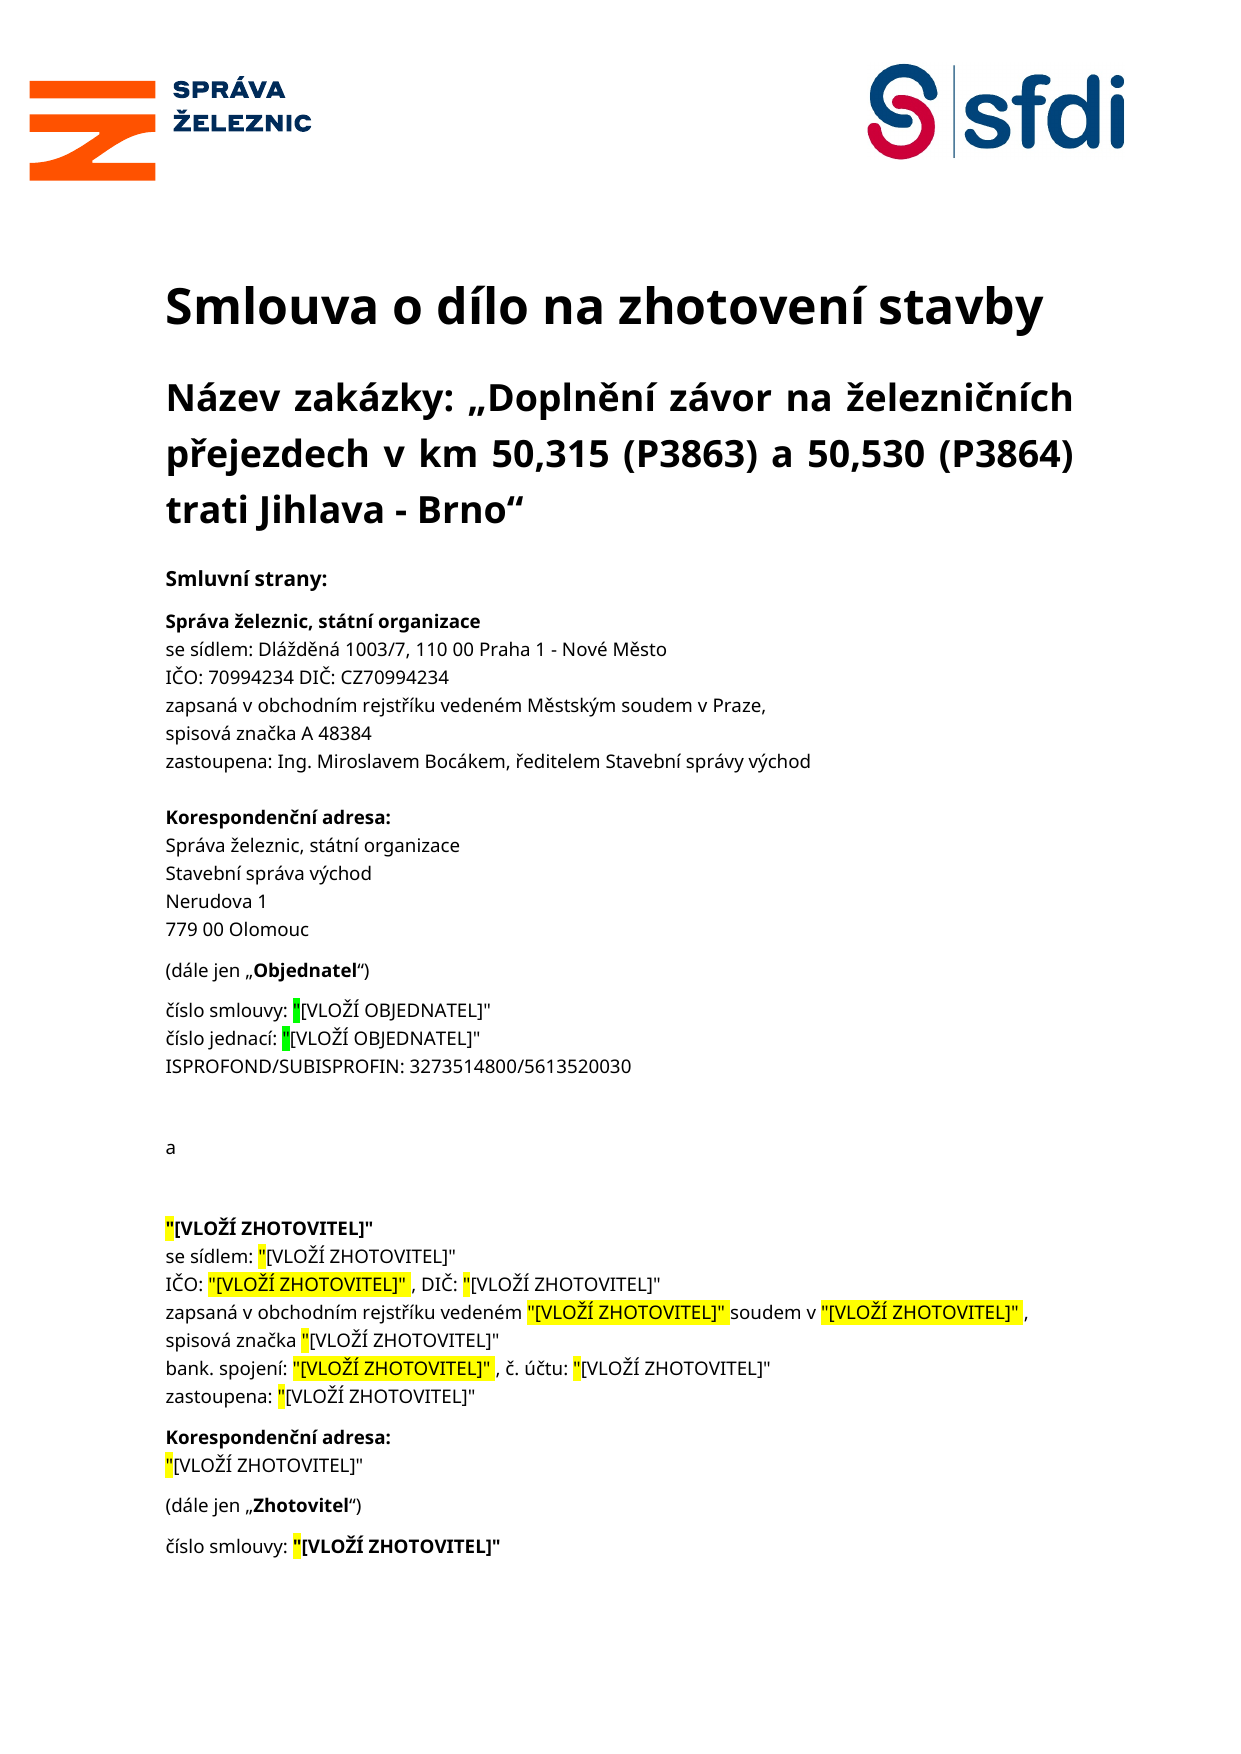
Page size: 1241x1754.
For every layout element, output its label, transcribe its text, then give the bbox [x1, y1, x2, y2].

text Správa železnic, státní organizace [165, 832, 1075, 858]
text IČO: 70994234 DIČ: CZ70994234 [165, 664, 1075, 690]
text 779 00 Olomouc [165, 916, 1075, 942]
text a [165, 1134, 1075, 1160]
text číslo smlouvy: [165, 997, 1075, 1023]
text IČO: , DIČ: [165, 1272, 208, 1297]
text spisová značka [309, 1328, 1075, 1353]
text ISPROFOND/SUBISPROFIN: 3273514800/5613520030 [165, 1053, 1075, 1079]
text Stavební správa východ [165, 860, 1075, 886]
text zapsaná v obchodním rejstříku vedeném soudem v , [165, 1300, 527, 1325]
text bank. spojení: , č. účtu: [581, 1356, 1075, 1381]
text Korespondenční adresa: [165, 1424, 1075, 1450]
text se sídlem: Dlážděná 1003/7, 110 00 Praha 1 - Nové Město [165, 636, 1075, 662]
text číslo jednací: [290, 1026, 1075, 1051]
text číslo jednací: [165, 1026, 282, 1051]
text Správa železnic, státní organizace [165, 608, 1075, 634]
text zastoupena: [285, 1384, 1075, 1409]
text Korespondenční adresa: [165, 804, 1075, 830]
text spisová značka A 48384 [165, 720, 1075, 746]
text IČO: , DIČ: [470, 1272, 1075, 1297]
text zapsaná v obchodním rejstříku vedeném Městským soudem v Praze, [165, 692, 1075, 718]
text Název zakázky: „Doplnění závor na železničních přejezdech v km 50,315 (P3863) a 50,530 (P3864) trati Jihlava - Brno“ [165, 371, 1075, 534]
text bank. spojení: , č. účtu: [495, 1356, 573, 1381]
text se sídlem: [165, 1244, 258, 1269]
text zastoupena: Ing. Miroslavem Bocákem, ředitelem Stavební správy východ [165, 748, 1075, 774]
text Nerudova 1 [165, 888, 1075, 914]
text (dále jen „Zhotovitel“) [165, 1493, 1075, 1518]
text číslo smlouvy: [301, 1533, 1075, 1559]
picture [867, 62, 1126, 160]
text spisová značka [165, 1328, 301, 1353]
text Smluvní strany: [165, 564, 1075, 593]
text číslo smlouvy: [165, 1533, 293, 1559]
text (dále jen „Objednatel“) [165, 957, 1075, 982]
text se sídlem: [266, 1244, 1075, 1269]
text bank. spojení: , č. účtu: [165, 1356, 293, 1381]
text IČO: , DIČ: [411, 1272, 463, 1297]
text Smlouva o dílo na zhotovení stavby [165, 271, 1075, 339]
text zastoupena: [165, 1384, 278, 1409]
